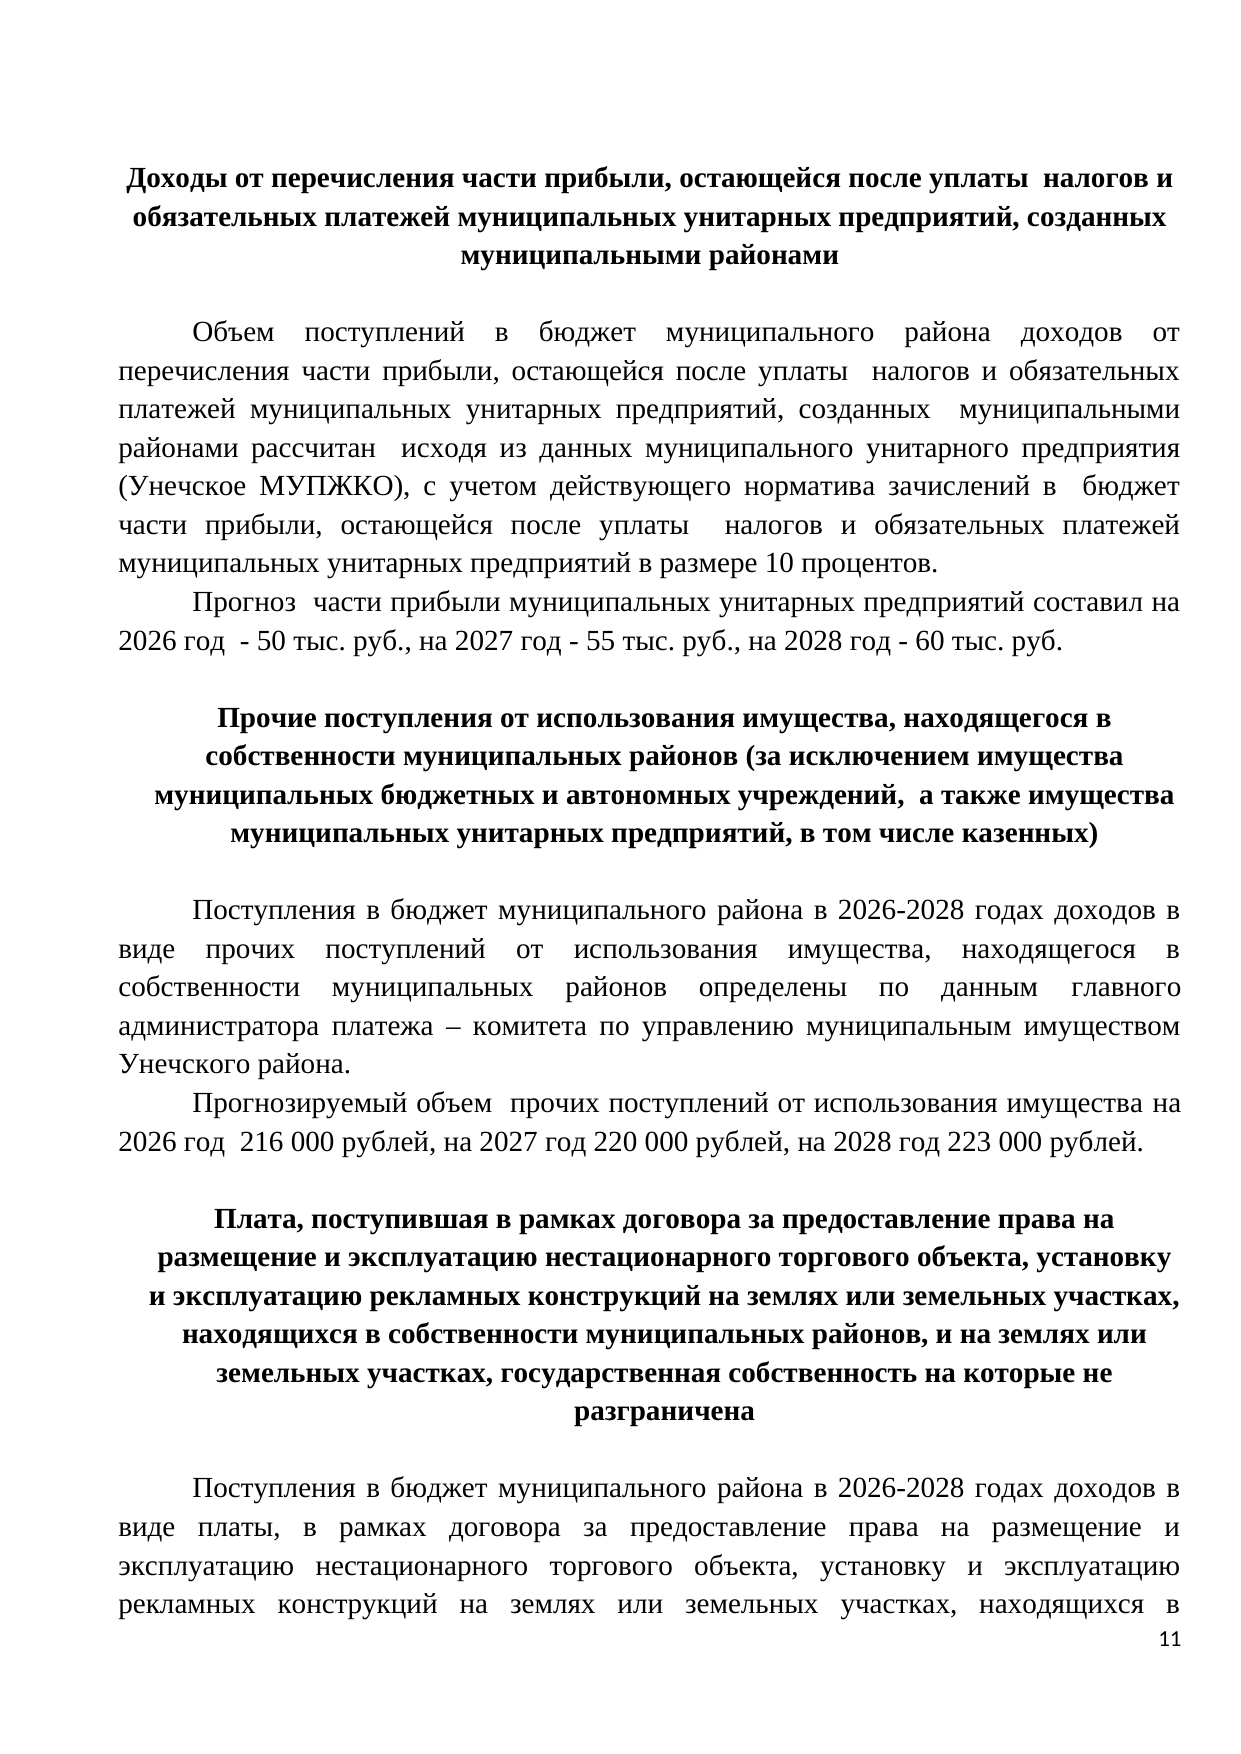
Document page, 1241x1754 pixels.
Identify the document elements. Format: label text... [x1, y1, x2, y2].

text Прогноз части прибыли муниципальных унитарных предприятий составил на 2026 год - 50 тыс. руб., на 2027 год - 55 тыс. руб., на 2028 год - 60 тыс. руб. [118, 584, 1181, 656]
text Плата, поступившая в рамках договора за предоставление права на размещение и эксплуатацию нестационарного торгового объекта, установку и эксплуатацию рекламных конструкций на землях или земельных участках, находящихся в собственности муниципальных районов, и на землях или земельных участках, государственная собственность на которые не разграничена [148, 1201, 1181, 1427]
text Объем поступлений в бюджет муниципального района доходов от перечисления части прибыли, остающейся после уплаты налогов и обязательных платежей муниципальных унитарных предприятий, созданных муниципальными районами рассчитан исходя из данных муниципального унитарного предприятия (Унечское МУПЖКО), с учетом действующего норматива зачислений в бюджет части прибыли, остающейся после уплаты налогов и обязательных платежей муниципальных унитарных предприятий в размере 10 процентов. [118, 314, 1181, 579]
text Доходы от перечисления части прибыли, остающейся после уплаты налогов и обязательных платежей муниципальных унитарных предприятий, созданных муниципальными районами [118, 160, 1181, 271]
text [118, 1471, 1181, 1620]
text Прочие поступления от использования имущества, находящегося в собственности муниципальных районов (за исключением имущества муниципальных бюджетных и автономных учреждений, а также имущества муниципальных унитарных предприятий, в том числе казенных) [148, 700, 1181, 849]
text Прогнозируемый объем прочих поступлений от использования имущества на 2026 год 216 000 рублей, на 2027 год 220 000 рублей, на 2028 год 223 000 рублей. [118, 1085, 1181, 1157]
text Поступления в бюджет муниципального района в 2026-2028 годах доходов в виде прочих поступлений от использования имущества, находящегося в собственности муниципальных районов определены по данным главного администратора платежа – комитета по управлению муниципальным имуществом Унечского района. [118, 892, 1181, 1080]
